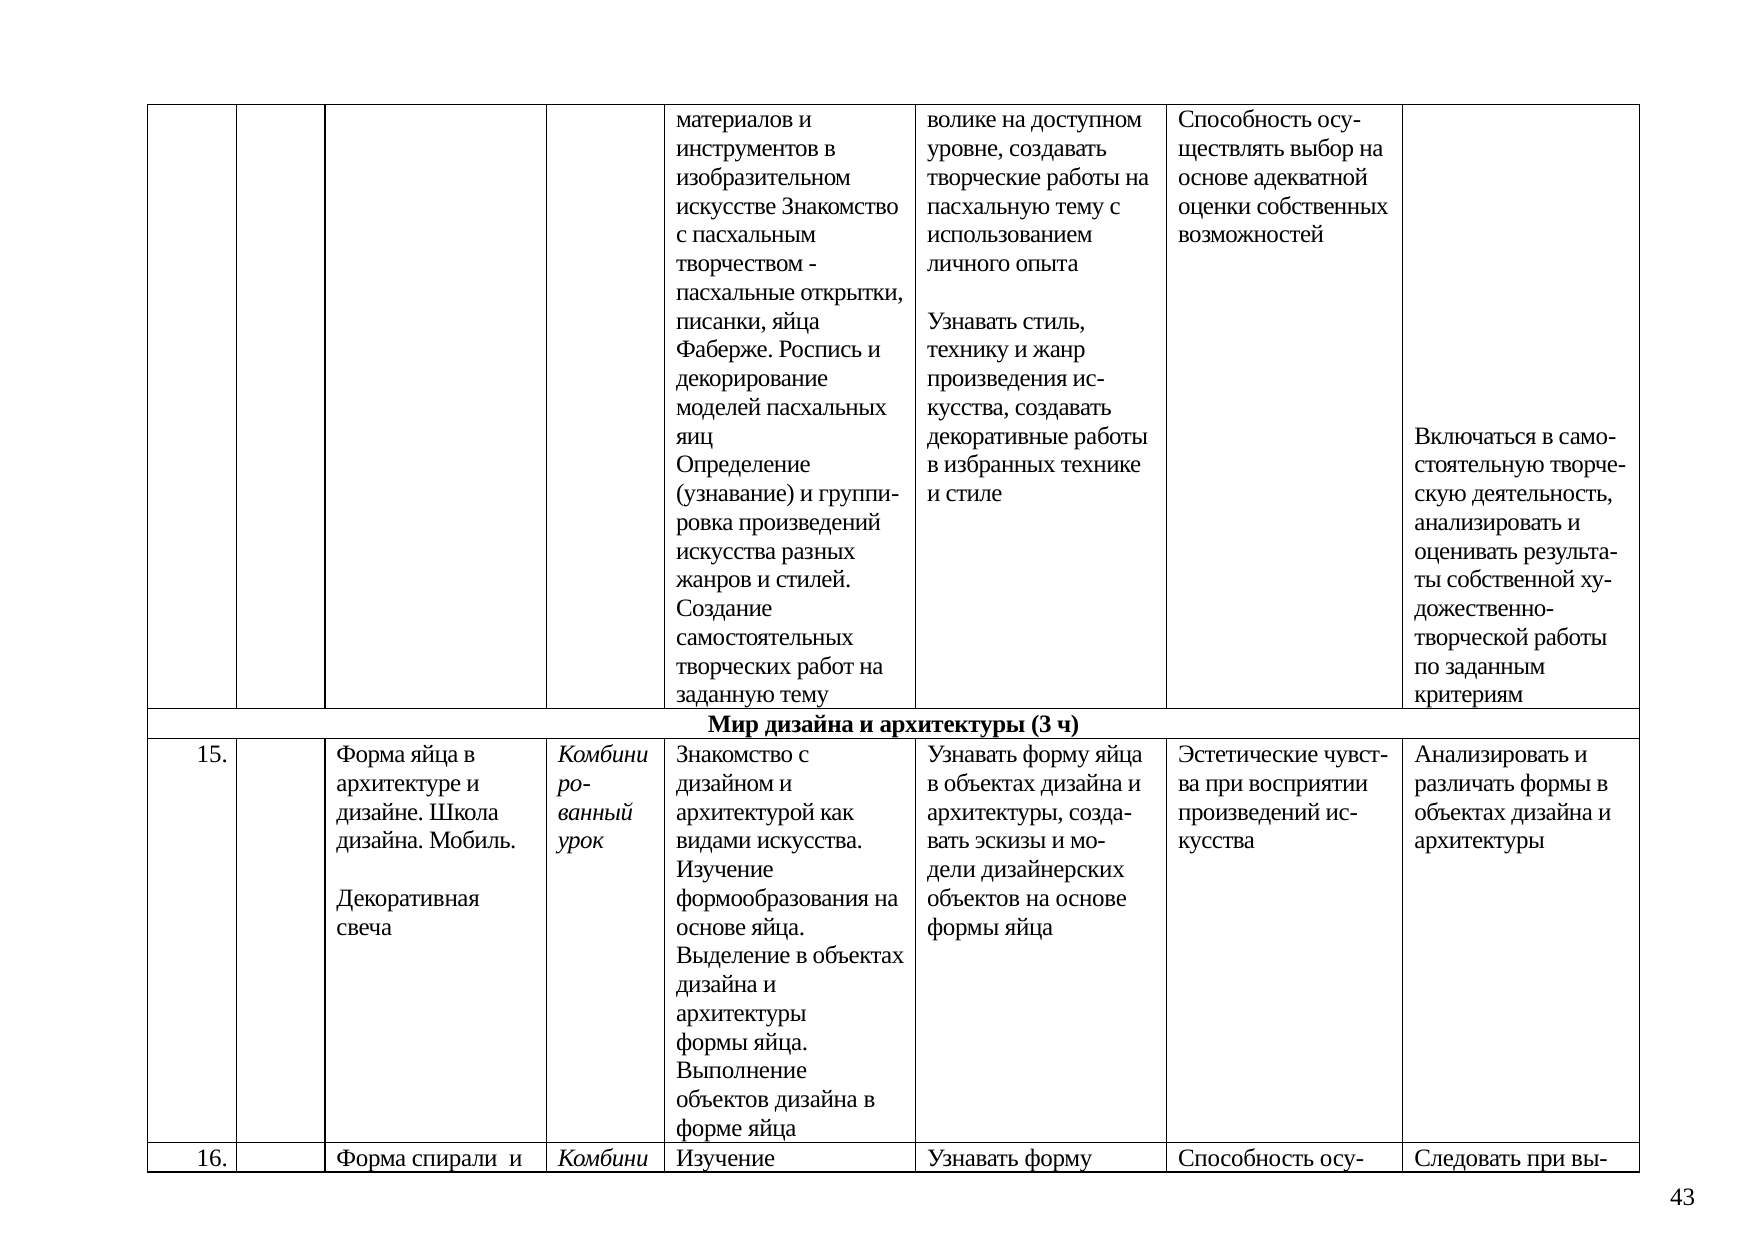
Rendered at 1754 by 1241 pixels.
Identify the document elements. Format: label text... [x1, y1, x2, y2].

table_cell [916, 105, 1166, 708]
table_cell [148, 1143, 236, 1171]
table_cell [665, 1143, 915, 1171]
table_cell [547, 739, 664, 1142]
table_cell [916, 1143, 1166, 1171]
table_cell [237, 105, 324, 708]
table_cell Эстетические чувства при восприятии произведений искусства [1167, 739, 1402, 1142]
table_cell [148, 105, 236, 708]
table_cell Анализировать и различать формы в объектах дизайна и архитектуры [1403, 739, 1639, 1142]
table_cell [1403, 1143, 1639, 1171]
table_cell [326, 105, 546, 708]
table_cell [237, 739, 324, 1142]
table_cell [326, 1143, 546, 1171]
table_cell Мир дизайна и архитектуры (3 ч) [148, 709, 1639, 738]
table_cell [1403, 105, 1639, 708]
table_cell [1167, 1143, 1402, 1171]
table_cell Форма яйца в архитектуре и дизайне. Школа дизайна. Мобиль. Декоративная свеча [326, 739, 546, 1142]
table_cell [665, 105, 915, 708]
table_cell Знакомство с дизайном и архитектурой как видами искусства. Изучение формообразования на основе яйца. Выделение в объектах дизайна и архитектуры формы яйца. Выполнение объектов дизайна в форме яйца [665, 739, 915, 1142]
table_cell [148, 739, 236, 1142]
table_cell Узнавать форму яйца в объектах дизайна и архитектуры, создавать эскизы и мо- дели дизайнерских объектов на основе формы яйца [916, 739, 1166, 1142]
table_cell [1167, 105, 1402, 708]
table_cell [547, 105, 664, 708]
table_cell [547, 1143, 664, 1171]
table_cell [237, 1143, 324, 1171]
